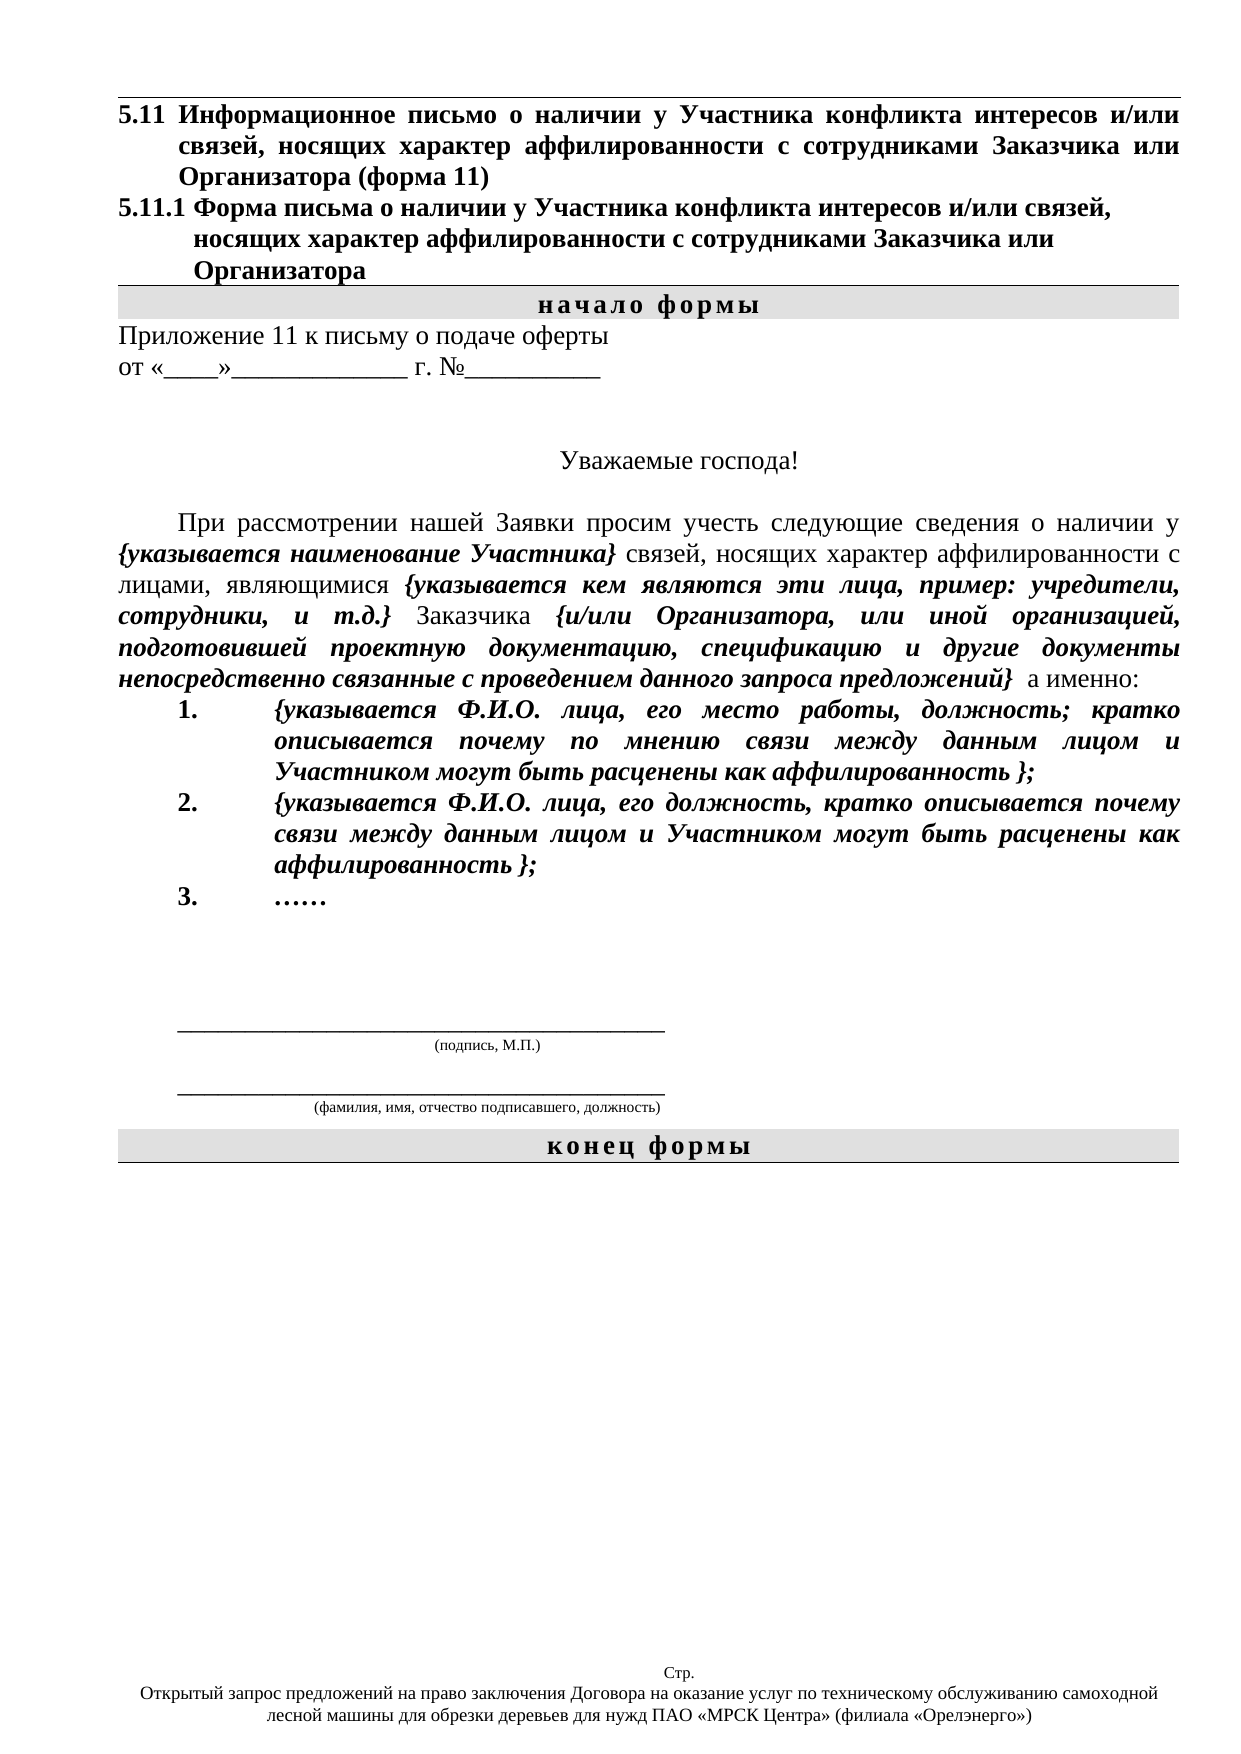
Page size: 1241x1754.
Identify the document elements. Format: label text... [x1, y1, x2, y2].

list {указывается Ф.И.О. лица, его место работы, должность; кратко описывается почему по мнению связи между данным лицом и Участником могут быть расценены как аффилированность }; [177, 693, 1181, 786]
text Приложение 11 к письму о подаче оферты от «____»_____________ г. №__________ [118, 319, 1181, 381]
list {указывается Ф.И.О. лица, его должность, кратко описывается почему связи между данным лицом и Участником могут быть расценены как аффилированность }; [177, 786, 1181, 880]
text Уважаемые господа! [118, 444, 1181, 475]
text (фамилия, имя, отчество подписавшего, должность) [118, 1098, 797, 1129]
subtitle Информационное письмо о наличии у Участника конфликта интересов и/или связей, носящих характер аффилированности с сотрудниками Заказчика или Организатора (форма 11) [118, 98, 1181, 191]
text начало формы [118, 286, 1179, 319]
subtitle Форма письма о наличии у Участника конфликта интересов и/или связей, носящих характер аффилированности с сотрудниками Заказчика или Организатора [118, 191, 1181, 285]
text ____________________________________ [118, 1004, 1181, 1036]
text конец формы [118, 1129, 1179, 1162]
text ____________________________________ [118, 1067, 1181, 1098]
list …… [177, 880, 1181, 911]
text При рассмотрении нашей Заявки просим учесть следующие сведения о наличии у {указывается наименование Участника} связей, носящих характер аффилированности с лицами, являющимися {указывается кем являются эти лица, пример: учредители, сотрудники, и т.д.} Заказчика {и/или Организатора, или иной организацией, подготовившей проектную документацию, спецификацию и другие документы непосредственно связанные с проведением данного запроса предложений} а именно: [118, 506, 1181, 693]
text (подпись, М.П.) [118, 1036, 797, 1067]
